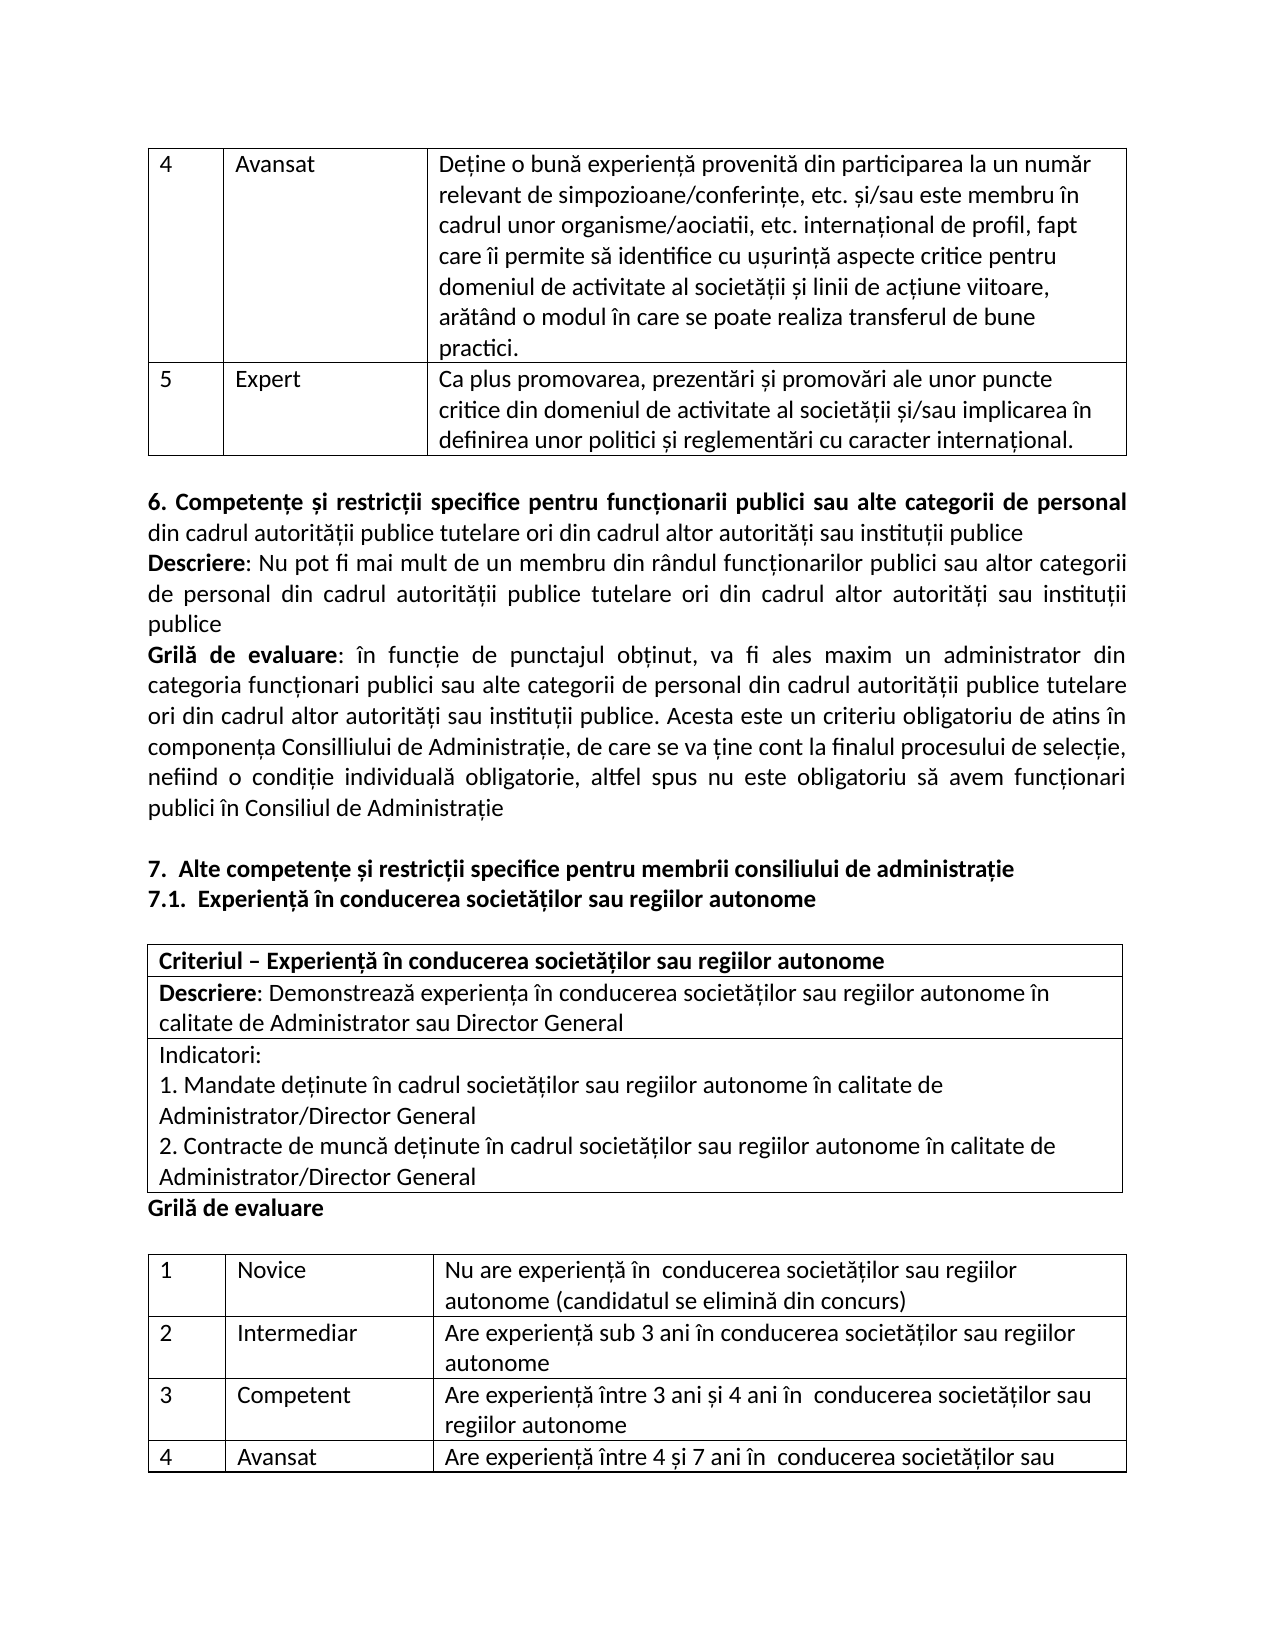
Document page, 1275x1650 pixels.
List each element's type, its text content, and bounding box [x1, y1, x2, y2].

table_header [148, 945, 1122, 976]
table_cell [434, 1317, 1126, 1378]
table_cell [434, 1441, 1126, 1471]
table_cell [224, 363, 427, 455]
text 7.1. Experienţă în conducerea societăţilor sau regiilor autonome [148, 883, 1127, 914]
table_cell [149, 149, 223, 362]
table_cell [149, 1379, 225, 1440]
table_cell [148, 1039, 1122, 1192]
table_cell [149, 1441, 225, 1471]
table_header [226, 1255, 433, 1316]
text 6. Competenţe şi restricţii specifice pentru funcţionarii publici sau alte categorii de personal din cadrul autorităţii publice tutelare ori din cadrul altor autorităţi sau instituţii publice [148, 486, 1127, 547]
text Grilă de evaluare: în funcție de punctajul obținut, va fi ales maxim un administrator din categoria funcţionari publici sau alte categorii de personal din cadrul autorităţii publice tutelare ori din cadrul altor autorităţi sau instituţii publice. Acesta este un criteriu obligatoriu de atins în componența Consilliului de Administrație, de care se va ține cont la finalul procesului de selecție, nefiind o condiție individuală obligatorie, altfel spus nu este obligatoriu să avem funcționari publici în Consiliul de Administrație [148, 639, 1127, 822]
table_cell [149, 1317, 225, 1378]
text Descriere: Nu pot fi mai mult de un membru din rândul funcţionarilor publici sau altor categorii de personal din cadrul autorităţii publice tutelare ori din cadrul altor autorităţi sau instituţii publice [148, 547, 1127, 639]
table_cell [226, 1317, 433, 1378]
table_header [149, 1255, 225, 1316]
text Grilă de evaluare [148, 1193, 1127, 1223]
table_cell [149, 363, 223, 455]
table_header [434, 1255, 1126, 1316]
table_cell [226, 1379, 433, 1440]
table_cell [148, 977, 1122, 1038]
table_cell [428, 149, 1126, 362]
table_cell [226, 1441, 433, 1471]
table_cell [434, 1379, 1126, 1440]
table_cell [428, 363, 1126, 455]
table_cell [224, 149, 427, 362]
text 7. Alte competenţe şi restricţii specifice pentru membrii consiliului de administrație [148, 853, 1127, 883]
